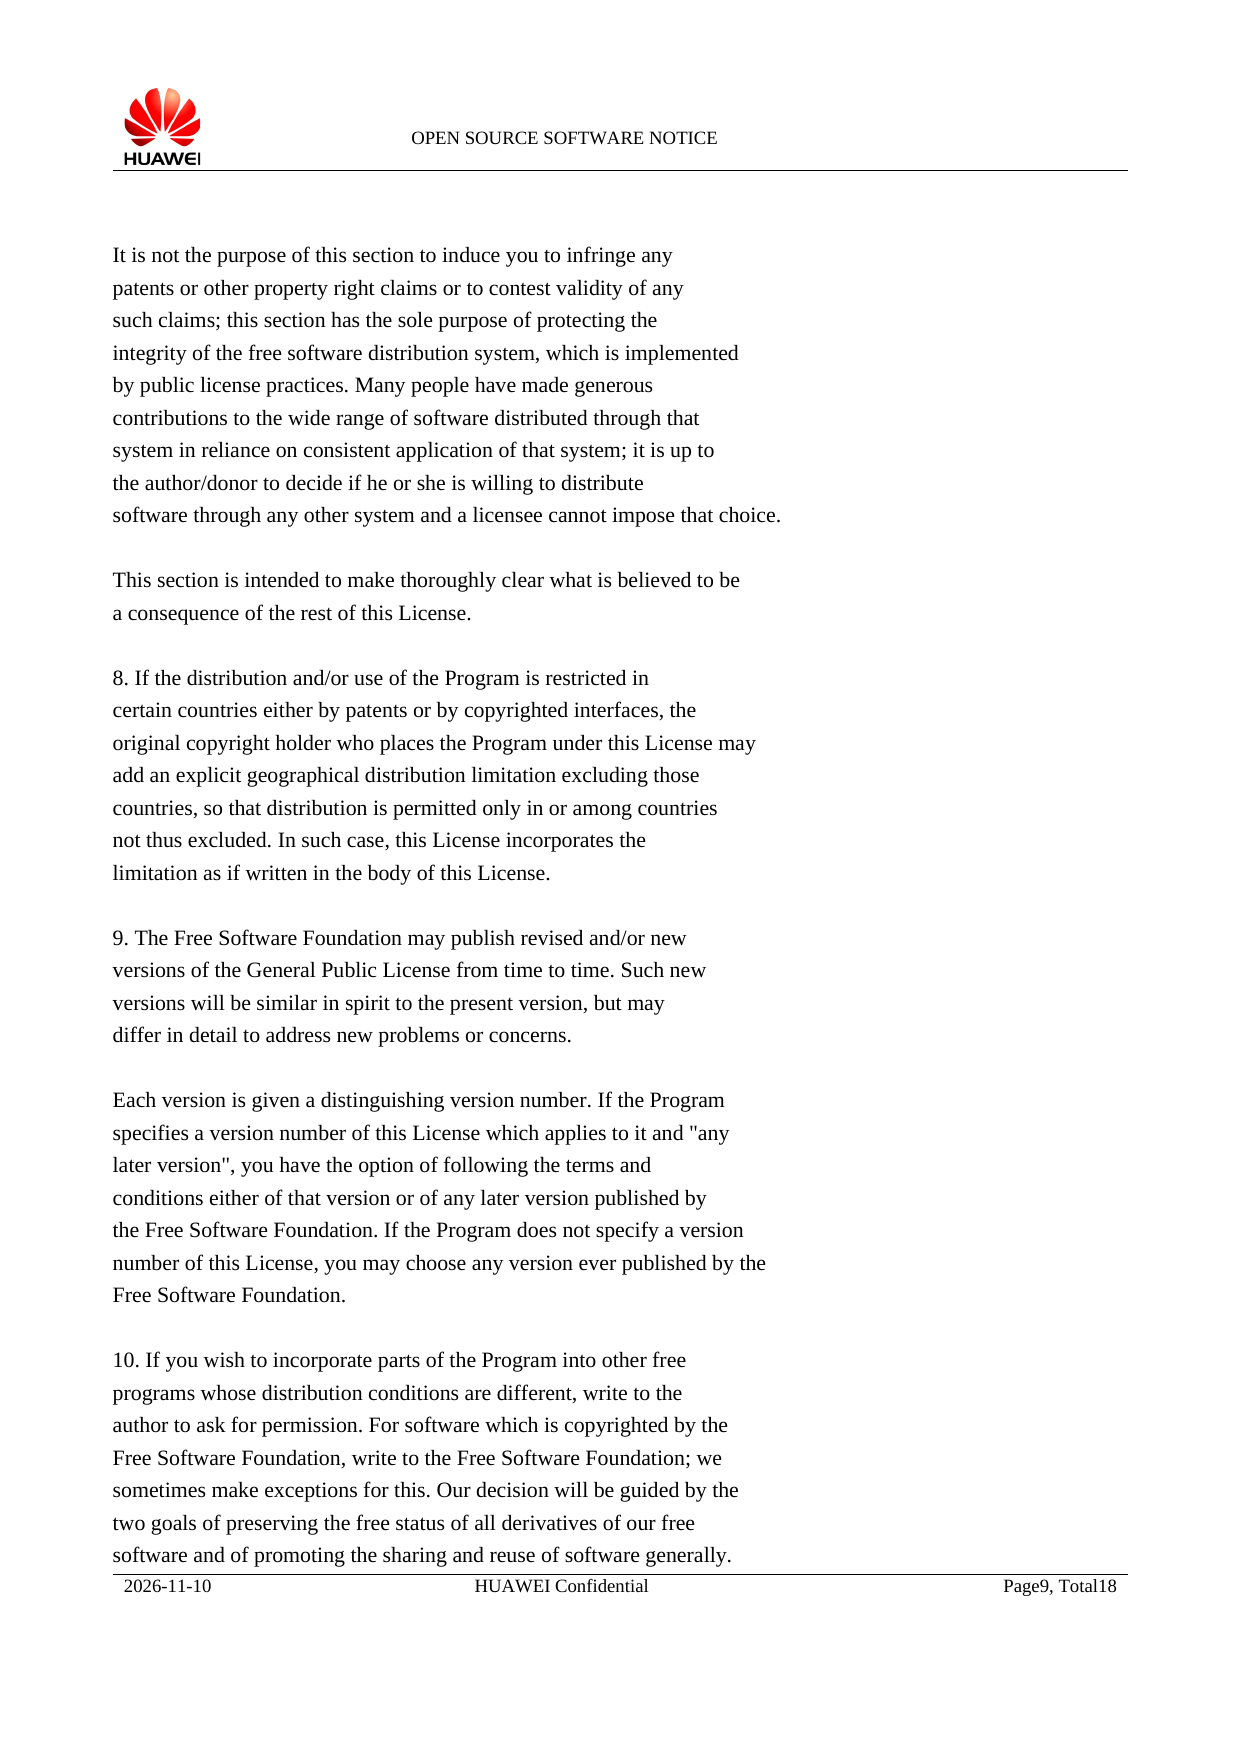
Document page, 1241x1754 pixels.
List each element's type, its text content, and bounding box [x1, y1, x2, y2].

picture [124, 88, 201, 165]
